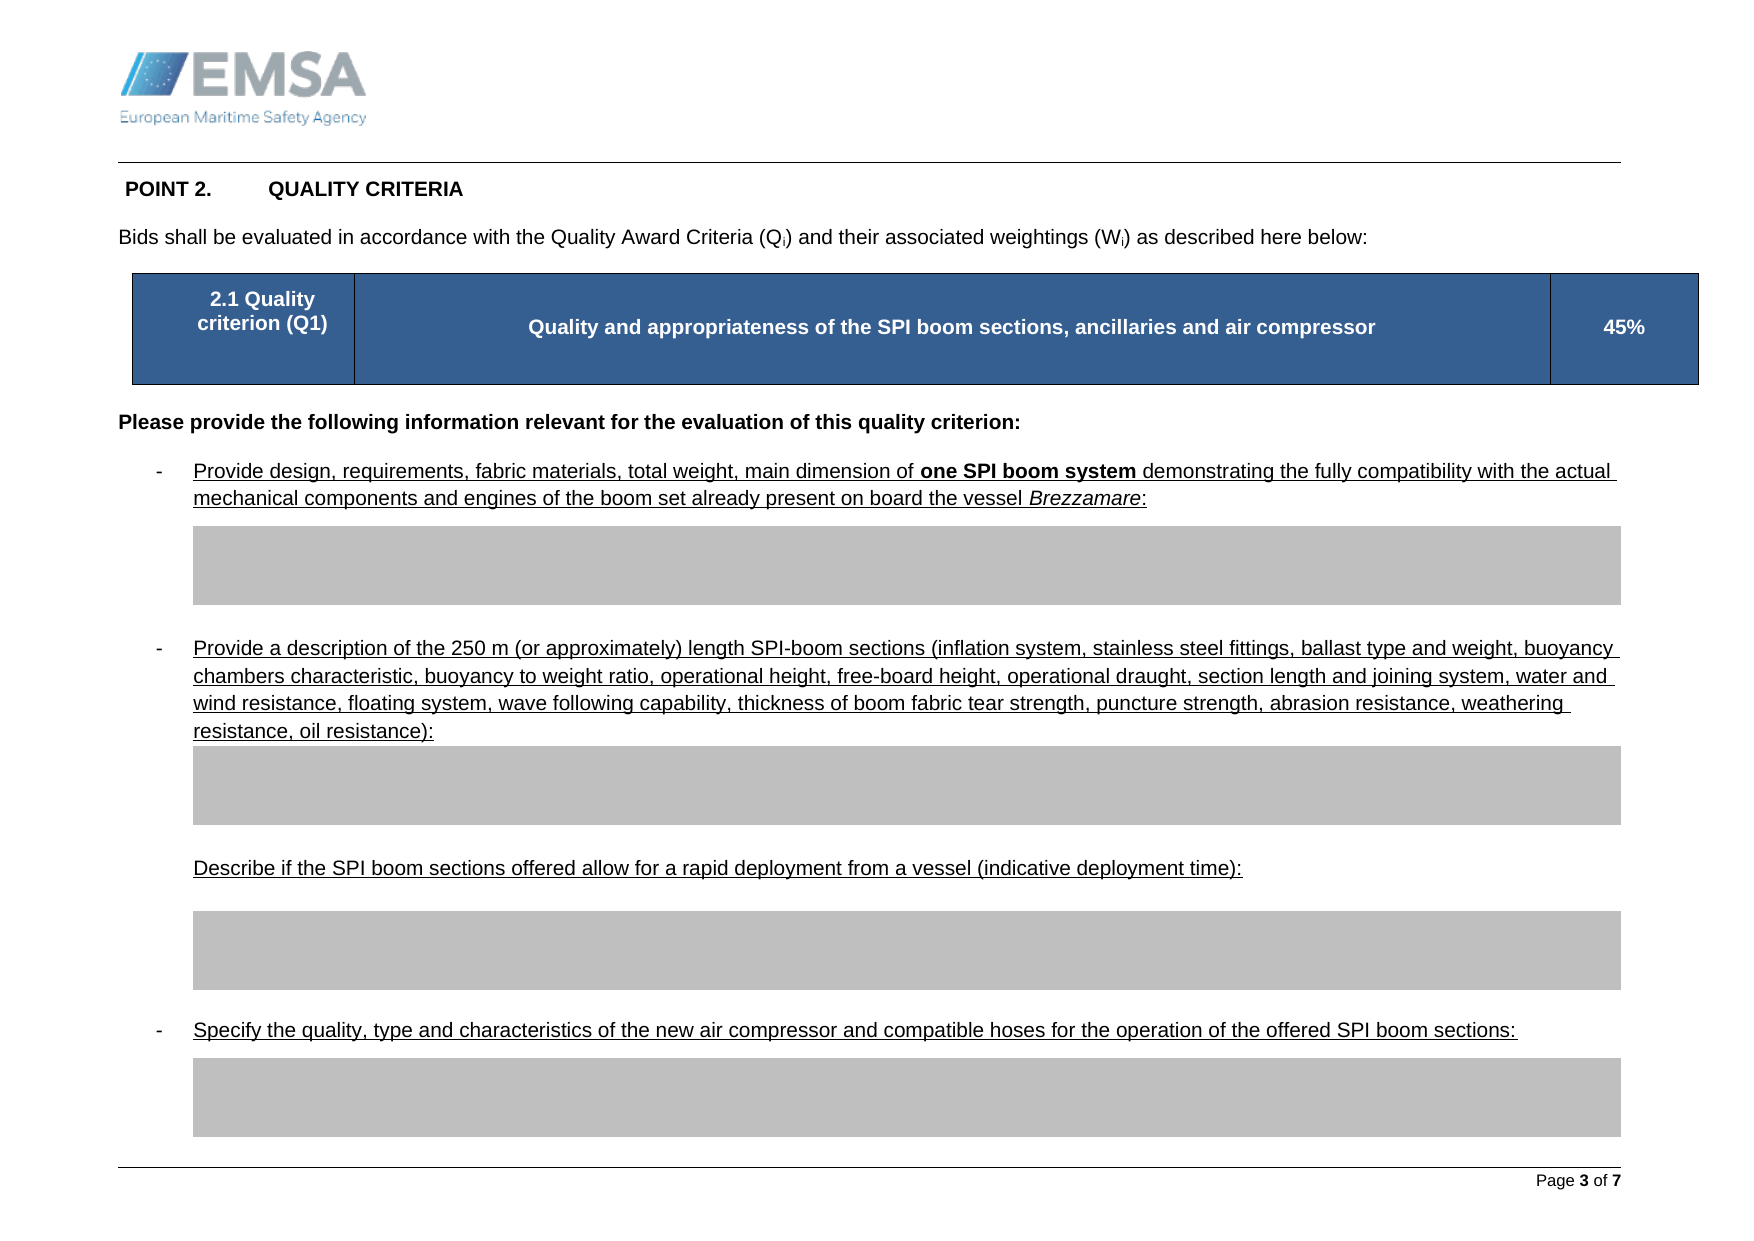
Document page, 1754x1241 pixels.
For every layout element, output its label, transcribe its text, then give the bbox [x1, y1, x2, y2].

text Please provide the following information relevant for the evaluation of this quality criterion: [118, 410, 1621, 434]
list Provide a description of the 250 m (or approximately) length SPI-boom sections (inflation system, stainless steel fittings, ballast type and weight, buoyancy chambers characteristic, buoyancy to weight ratio, operational height, free-board height, operational draught, section length and joining system, water and wind resistance, floating system, wave following capability, thickness of boom fabric tear strength, puncture strength, abrasion resistance, weathering resistance, oil resistance): [156, 636, 1621, 743]
picture [120, 51, 367, 126]
list Specify the quality, type and characteristics of the new air compressor and compatible hoses for the operation of the offered SPI boom sections: [156, 1018, 1621, 1042]
list Provide design, requirements, fabric materials, total weight, main dimension of one SPI boom system demonstrating the fully compatibility with the actual mechanical components and engines of the boom set already present on board the vessel Brezzamare: [156, 459, 1621, 510]
list Describe if the SPI boom sections offered allow for a rapid deployment from a vessel (indicative deployment time): [193, 856, 1621, 880]
table_header Quality and appropriateness of the SPI boom sections, ancillaries and air compressor [355, 274, 1550, 384]
table_header 45% [1551, 274, 1698, 384]
list QUALITY CRITERIA [125, 177, 1621, 201]
table_header 2.1 Quality criterion (Q1) [133, 274, 354, 384]
text Bids shall be evaluated in accordance with the Quality Award Criteria (Qi) and their associated weightings (Wi) as described here below: [118, 225, 1621, 249]
